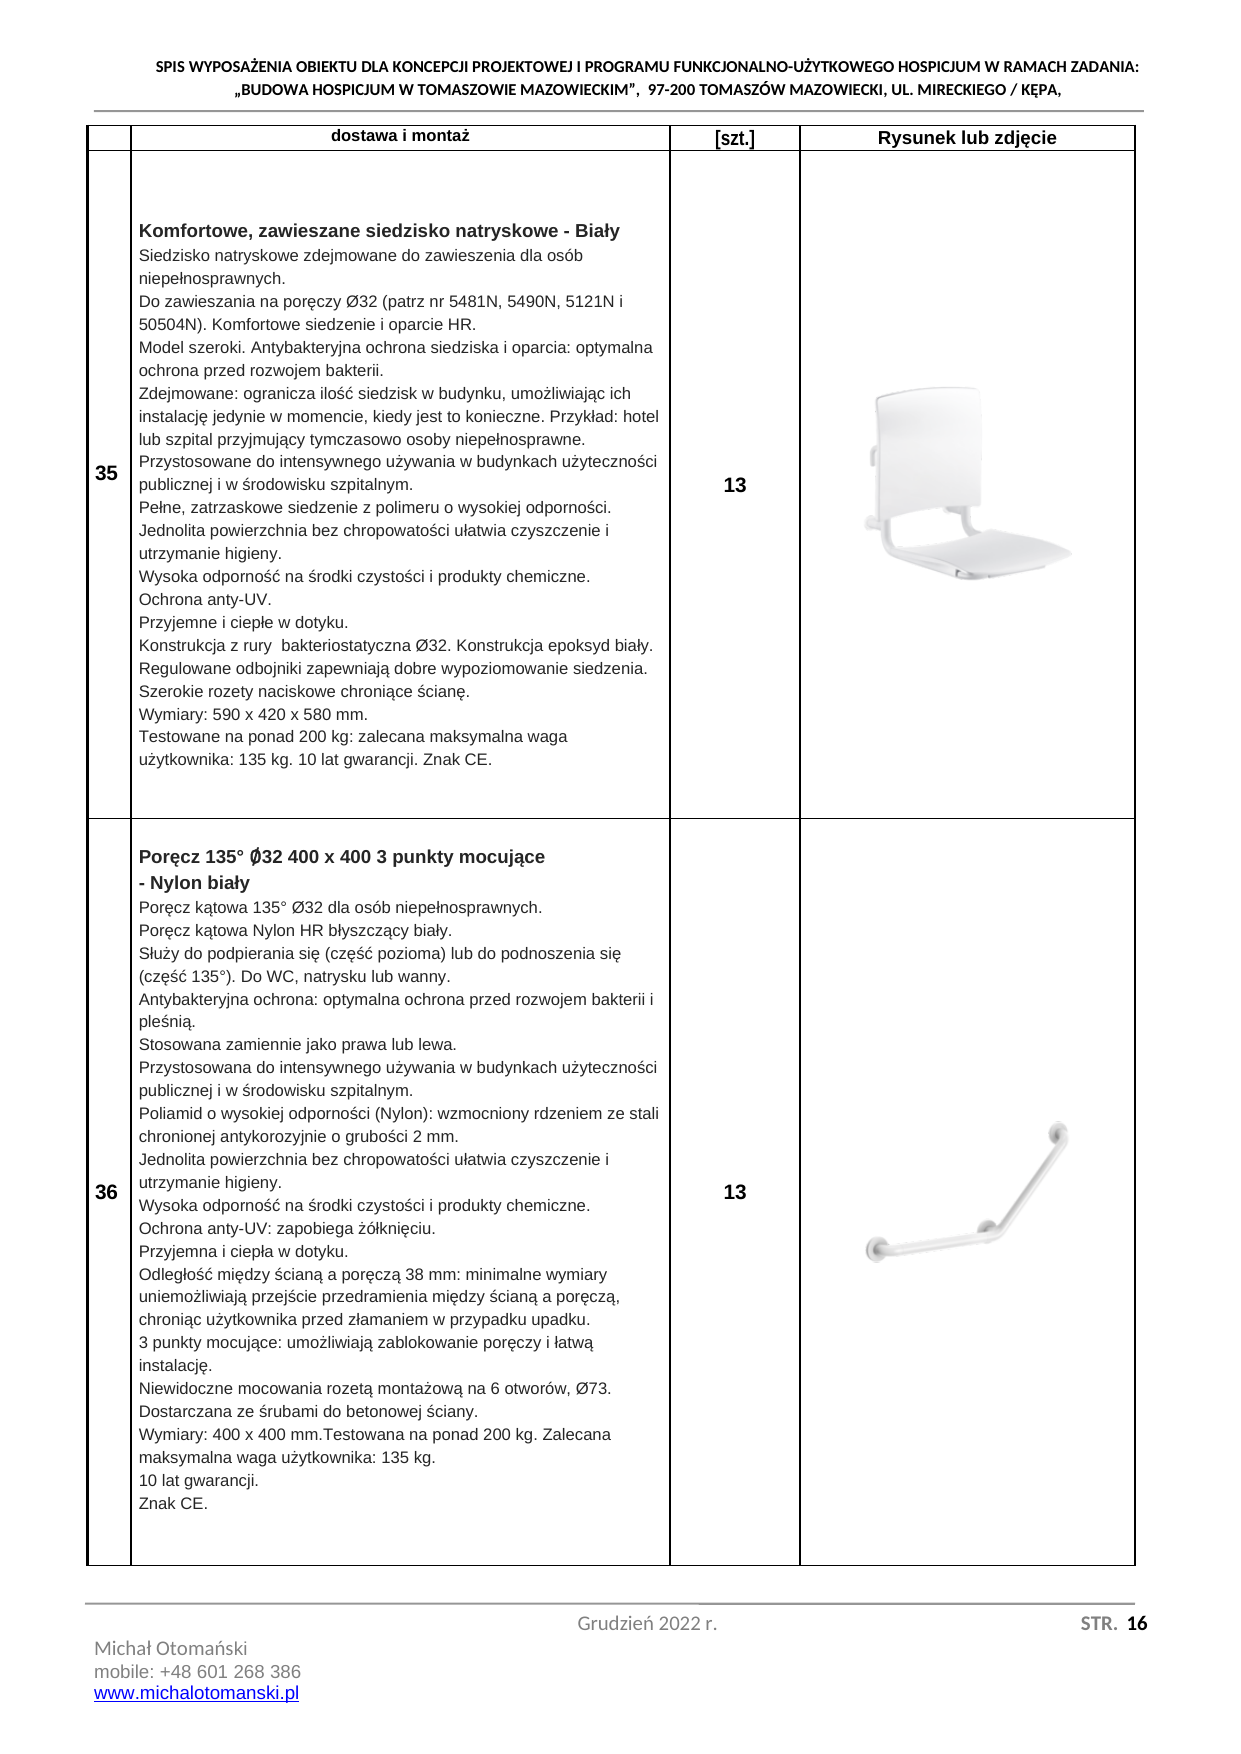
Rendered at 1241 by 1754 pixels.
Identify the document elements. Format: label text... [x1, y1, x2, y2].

table_cell 13 [671, 819, 799, 1565]
picture [858, 1082, 1077, 1302]
table_cell 13 [671, 151, 799, 818]
table_cell Poręcz 135° ∅32 400 x 400 3 punkty mocujące - Nylon biały Poręcz kątowa 135° Ø32 dla osób niepełnosprawnych. Poręcz kątowa Nylon HR błyszczący biały. Służy do podpierania się (część pozioma) lub do podnoszenia się (część 135°). Do WC, natrysku lub wanny. Antybakteryjna ochrona: optymalna ochrona przed rozwojem bakterii i pleśnią. Stosowana zamiennie jako prawa lub lewa. Przystosowana do intensywnego używania w budynkach użyteczności publicznej i w środowisku szpitalnym. Poliamid o wysokiej odporności (Nylon): wzmocniony rdzeniem ze stali chronionej antykorozyjnie o grubości 2 mm. Jednolita powierzchnia bez chropowatości ułatwia czyszczenie i utrzymanie higieny. Wysoka odporność na środki czystości i produkty chemiczne. Ochrona anty-UV: zapobiega żółknięciu. Przyjemna i ciepła w dotyku. Odległość między ścianą a poręczą 38 mm: minimalne wymiary uniemożliwiają przejście przedramienia między ścianą a poręczą, chroniąc użytkownika przed złamaniem w przypadku upadku. 3 punkty mocujące: umożliwiają zablokowanie poręczy i łatwą instalację. Niewidoczne mocowania rozetą montażową na 6 otworów, Ø73. Dostarczana ze śrubami do betonowej ściany. Wymiary: 400 x 400 mm.Testowana na ponad 200 kg. Zalecana maksymalna waga użytkownika: 135 kg. 10 lat gwarancji. Znak CE. [132, 819, 669, 1565]
table_cell 36 [89, 819, 130, 1565]
table_cell 35 [89, 151, 130, 818]
table_cell [801, 151, 1134, 818]
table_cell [132, 126, 669, 150]
table_cell Komfortowe, zawieszane siedzisko natryskowe - Biały Siedzisko natryskowe zdejmowane do zawieszenia dla osób niepełnosprawnych. Do zawieszania na poręczy Ø32 (patrz nr 5481N, 5490N, 5121N i 50504N). Komfortowe siedzenie i oparcie HR. Model szeroki. Antybakteryjna ochrona siedziska i oparcia: optymalna ochrona przed rozwojem bakterii. Zdejmowane: ogranicza ilość siedzisk w budynku, umożliwiając ich instalację jedynie w momencie, kiedy jest to konieczne. Przykład: hotel lub szpital przyjmujący tymczasowo osoby niepełnosprawne. Przystosowane do intensywnego używania w budynkach użyteczności publicznej i w środowisku szpitalnym. Pełne, zatrzaskowe siedzenie z polimeru o wysokiej odporności. Jednolita powierzchnia bez chropowatości ułatwia czyszczenie i utrzymanie higieny. Wysoka odporność na środki czystości i produkty chemiczne. Ochrona anty-UV. Przyjemne i ciepłe w dotyku. Konstrukcja z rury bakteriostatyczna Ø32. Konstrukcja epoksyd biały. Regulowane odbojniki zapewniają dobre wypoziomowanie siedzenia. Szerokie rozety naciskowe chroniące ścianę. Wymiary: 590 x 420 x 580 mm. Testowane na ponad 200 kg: zalecana maksymalna waga użytkownika: 135 kg. 10 lat gwarancji. Znak CE. [132, 151, 669, 818]
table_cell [801, 126, 1134, 150]
table_cell Ilość [szt.] [671, 126, 799, 150]
picture [858, 375, 1077, 594]
table_cell Lp [89, 126, 130, 150]
table_cell [801, 819, 1134, 1565]
